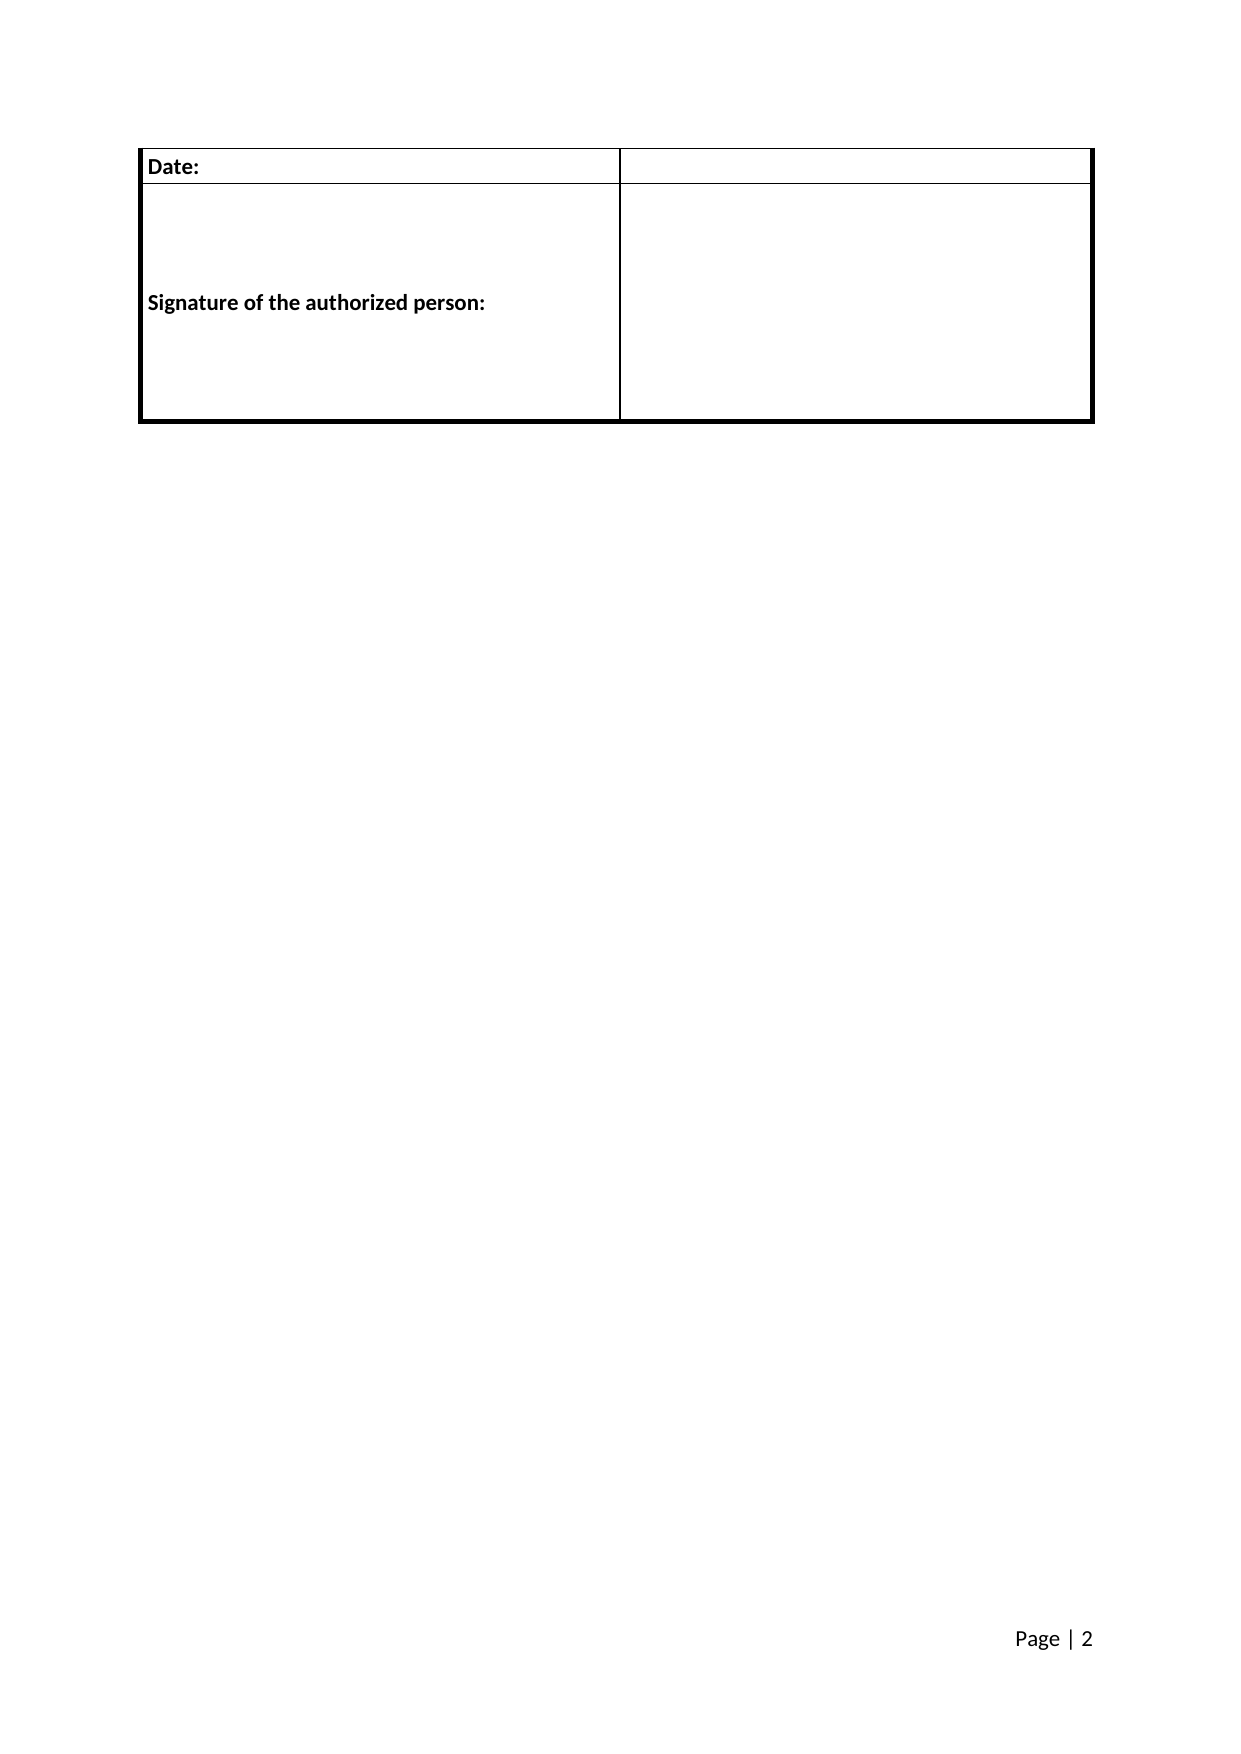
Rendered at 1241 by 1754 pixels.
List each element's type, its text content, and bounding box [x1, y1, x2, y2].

table_cell Date: [143, 149, 619, 183]
table_cell [621, 149, 1090, 183]
table_cell [621, 184, 1090, 419]
table_cell Signature of the authorized person: [143, 184, 619, 419]
